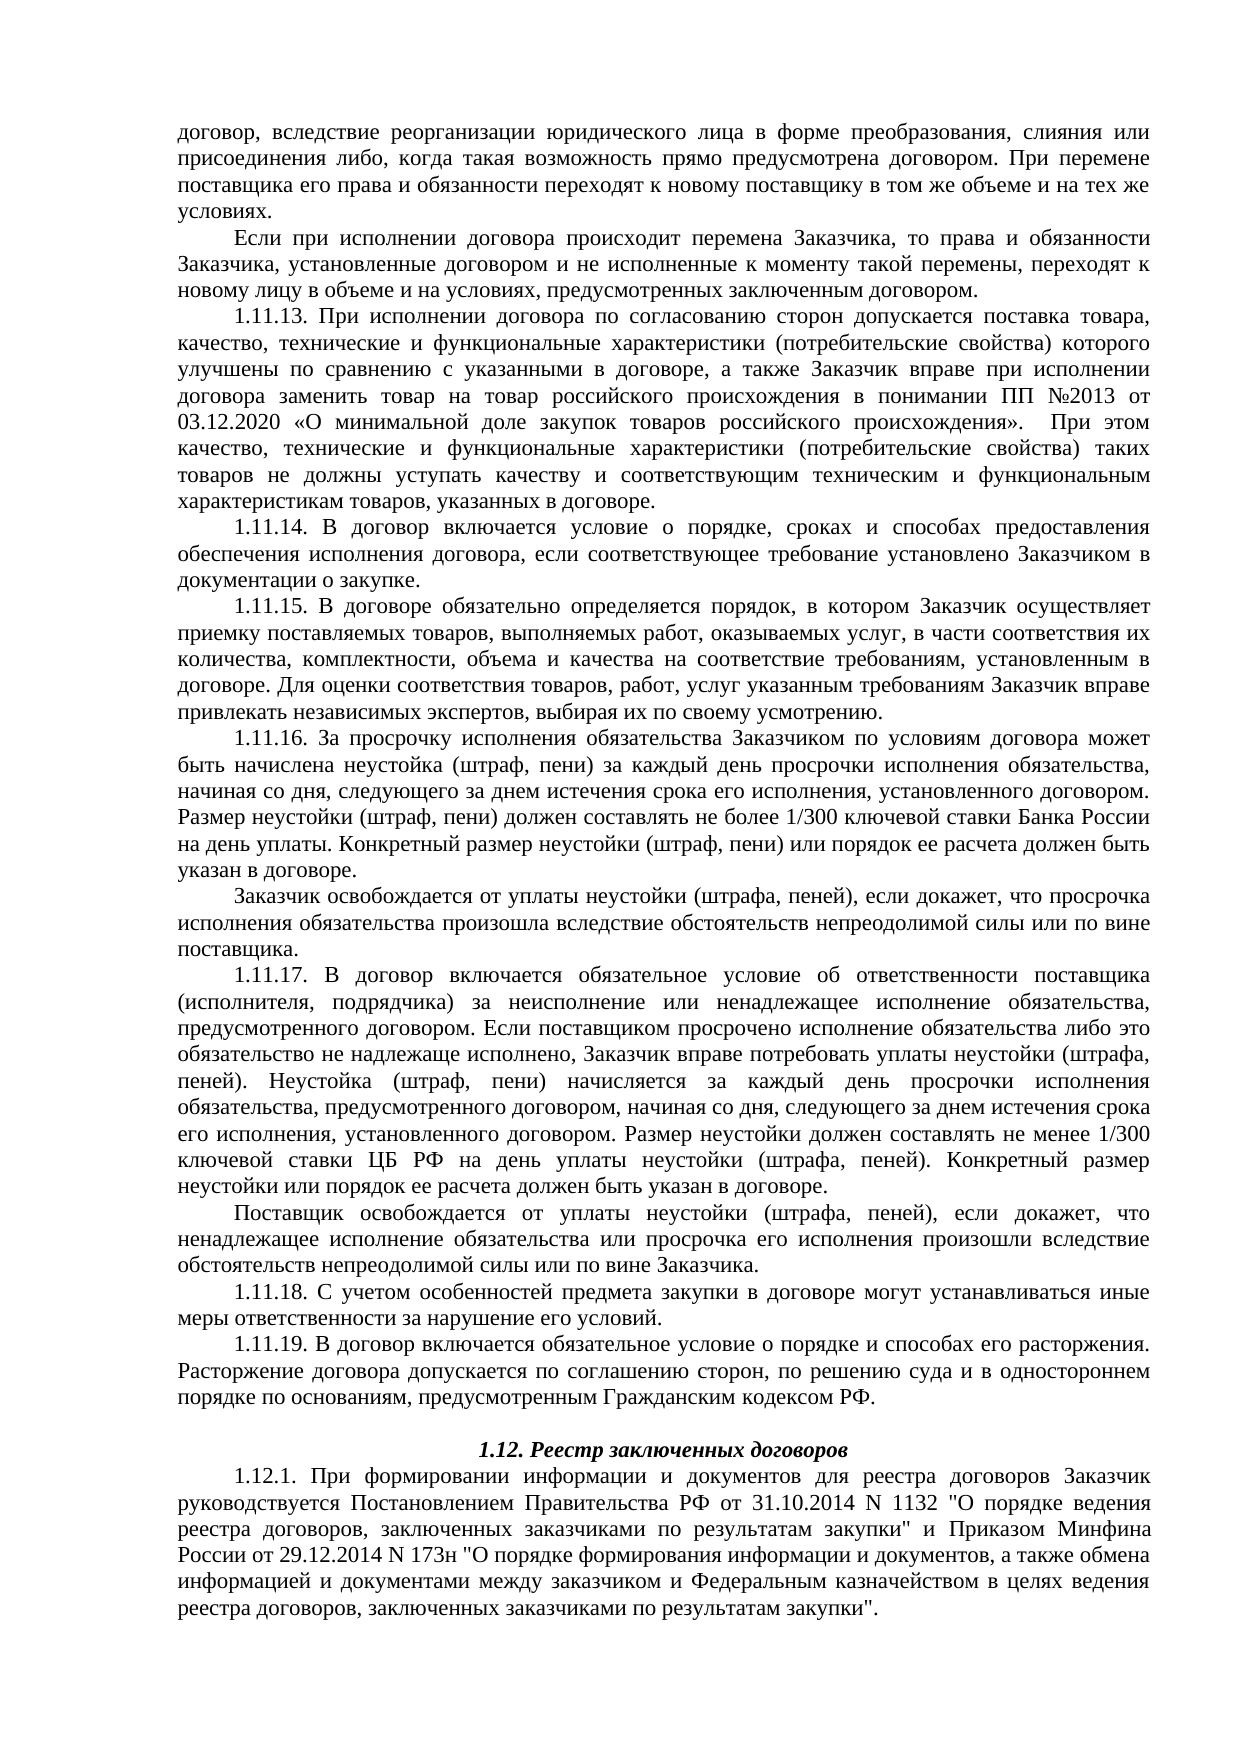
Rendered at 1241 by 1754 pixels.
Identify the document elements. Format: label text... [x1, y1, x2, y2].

text 1.11.16. За просрочку исполнения обязательства Заказчиком по условиям договора может быть начислена неустойка (штраф, пени) за каждый день просрочки исполнения обязательства, начиная со дня, следующего за днем истечения срока его исполнения, установленного договором. Размер неустойки (штраф, пени) должен составлять не более 1/300 ключевой ставки Банка России на день уплаты. Конкретный размер неустойки (штраф, пени) или порядок ее расчета должен быть указан в договоре. [177, 724, 1152, 882]
text Заказчик освобождается от уплаты неустойки (штрафа, пеней), если докажет, что просрочка исполнения обязательства произошла вследствие обстоятельств непреодолимой силы или по вине поставщика. [177, 882, 1152, 961]
text 1.11.17. В договор включается обязательное условие об ответственности поставщика (исполнителя, подрядчика) за неисполнение или ненадлежащее исполнение обязательства, предусмотренного договором. Если поставщиком просрочено исполнение обязательства либо это обязательство не надлежаще исполнено, Заказчик вправе потребовать уплаты неустойки (штрафа, пеней). Неустойка (штраф, пени) начисляется за каждый день просрочки исполнения обязательства, предусмотренного договором, начиная со дня, следующего за днем истечения срока его исполнения, установленного договором. Размер неустойки должен составлять не менее 1/300 ключевой ставки ЦБ РФ на день уплаты неустойки (штрафа, пеней). Конкретный размер неустойки или порядок ее расчета должен быть указан в договоре. [177, 961, 1152, 1199]
text 1.11.13. При исполнении договора по согласованию сторон допускается поставка товара, качество, технические и функциональные характеристики (потребительские свойства) которого улучшены по сравнению с указанными в договоре, а также Заказчик вправе при исполнении договора заменить товар на товар российского происхождения в понимании ПП №2013 от 03.12.2020 «О минимальной доле закупок товаров российского происхождения». При этом качество, технические и функциональные характеристики (потребительские свойства) таких товаров не должны уступать качеству и соответствующим техническим и функциональным характеристикам товаров, указанных в договоре. [177, 303, 1152, 513]
text 1.11.19. В договор включается обязательное условие о порядке и способах его расторжения. Расторжение договора допускается по соглашению сторон, по решению суда и в одностороннем порядке по основаниям, предусмотренным Гражданским кодексом РФ. [177, 1330, 1152, 1409]
text 1.12.1. При формировании информации и документов для реестра договоров Заказчик руководствуется Постановлением Правительства РФ от 31.10.2014 N 1132 "О порядке ведения реестра договоров, заключенных заказчиками по результатам закупки" и Приказом Минфина России от 29.12.2014 N 173н "О порядке формирования информации и документов, а также обмена информацией и документами между заказчиком и Федеральным казначейством в целях ведения реестра договоров, заключенных заказчиками по результатам закупки". [177, 1462, 1152, 1620]
text 1.11.18. С учетом особенностей предмета закупки в договоре могут устанавливаться иные меры ответственности за нарушение его условий. [177, 1278, 1152, 1330]
text 1.11.15. В договоре обязательно определяется порядок, в котором Заказчик осуществляет приемку поставляемых товаров, выполняемых работ, оказываемых услуг, в части соответствия их количества, комплектности, объема и качества на соответствие требованиям, установленным в договоре. Для оценки соответствия товаров, работ, услуг указанным требованиям Заказчик вправе привлекать независимых экспертов, выбирая их по своему усмотрению. [177, 592, 1152, 724]
text 1.11.14. В договор включается условие о порядке, сроках и способах предоставления обеспечения исполнения договора, если соответствующее требование установлено Заказчиком в документации о закупке. [177, 513, 1152, 592]
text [177, 118, 1152, 223]
text Если при исполнении договора происходит перемена Заказчика, то права и обязанности Заказчика, установленные договором и не исполненные к моменту такой перемены, переходят к новому лицу в объеме и на условиях, предусмотренных заключенным договором. [177, 223, 1152, 303]
text 1.12. Реестр заключенных договоров [177, 1436, 1152, 1462]
text Поставщик освобождается от уплаты неустойки (штрафа, пеней), если докажет, что ненадлежащее исполнение обязательства или просрочка его исполнения произошли вследствие обстоятельств непреодолимой силы или по вине Заказчика. [177, 1199, 1152, 1278]
